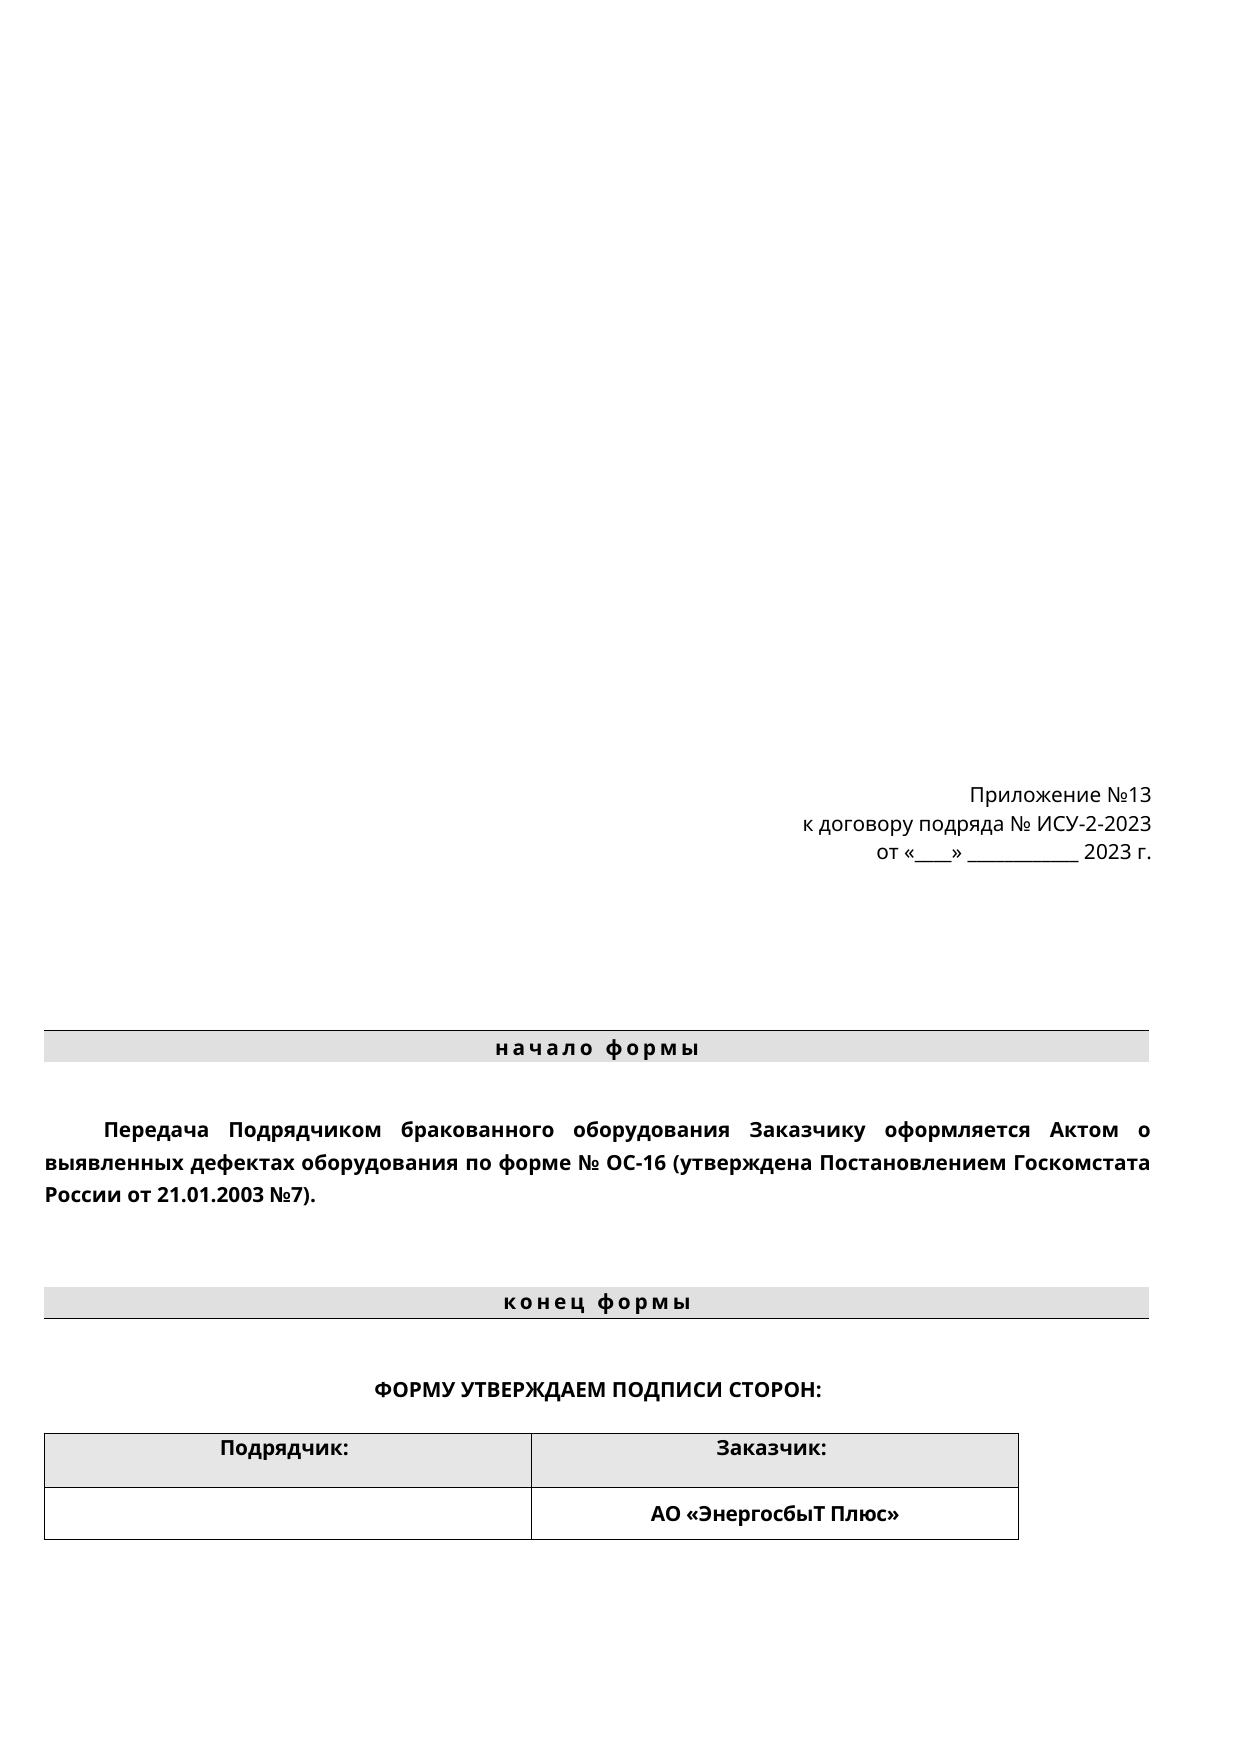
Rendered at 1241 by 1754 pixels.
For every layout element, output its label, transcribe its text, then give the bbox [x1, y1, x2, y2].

text от «____» ____________ 2023 г. [694, 837, 1152, 866]
text начало формы [44, 1031, 1149, 1062]
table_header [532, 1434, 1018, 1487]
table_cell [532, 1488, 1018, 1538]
text ФОРМУ УТВЕРЖДАЕМ ПОДПИСИ СТОРОН: [44, 1376, 1152, 1404]
text Передача Подрядчиком бракованного оборудования Заказчику оформляется Актом о выявленных дефектах оборудования по форме № ОС-16 (утверждена Постановлением Госкомстата России от 21.01.2003 №7). [44, 1115, 1152, 1209]
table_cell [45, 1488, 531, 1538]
text к договору подряда № ИСУ-2-2023 [679, 809, 1152, 837]
subtitle Приложение №13 [694, 780, 1152, 809]
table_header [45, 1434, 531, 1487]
text конец формы [44, 1287, 1149, 1318]
